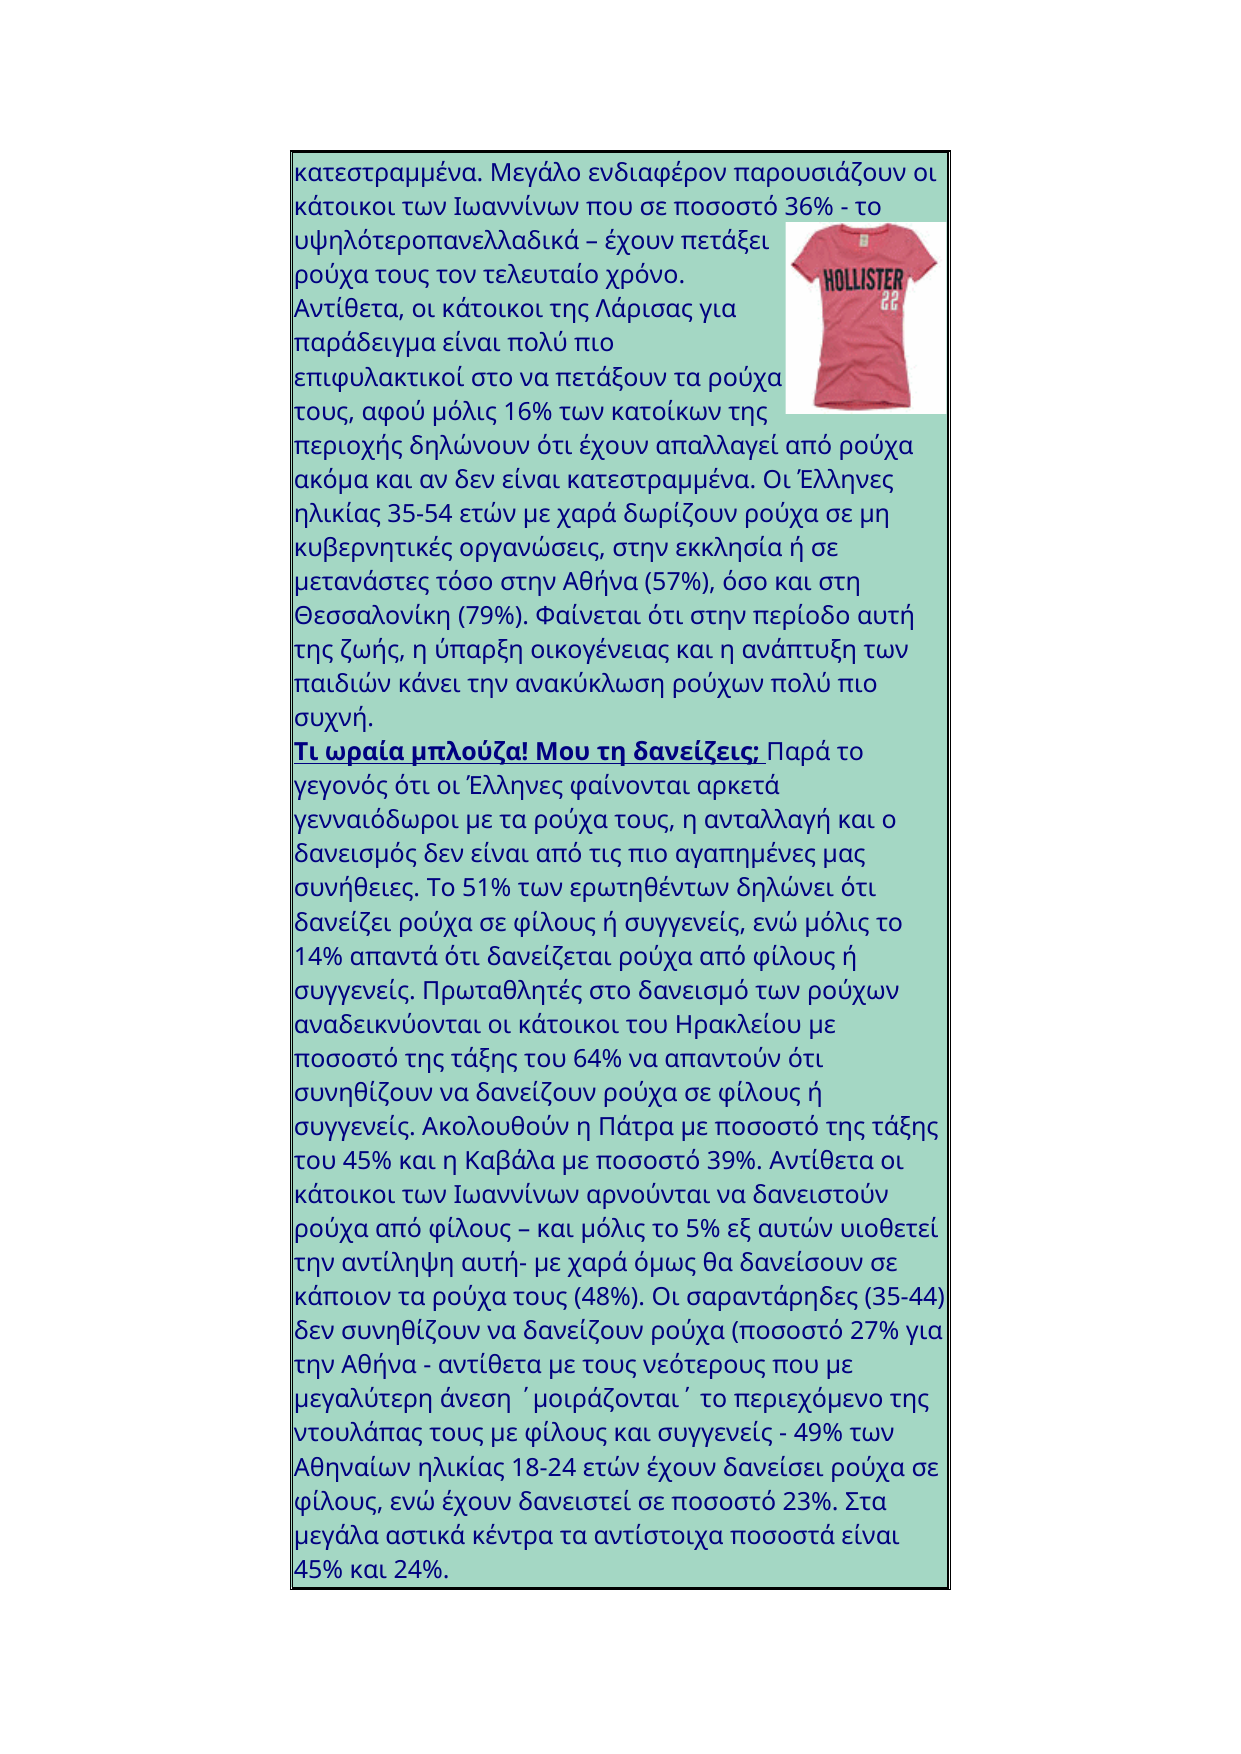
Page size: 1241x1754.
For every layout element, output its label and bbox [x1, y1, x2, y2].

picture [785, 222, 947, 414]
table_header [293, 153, 947, 1587]
